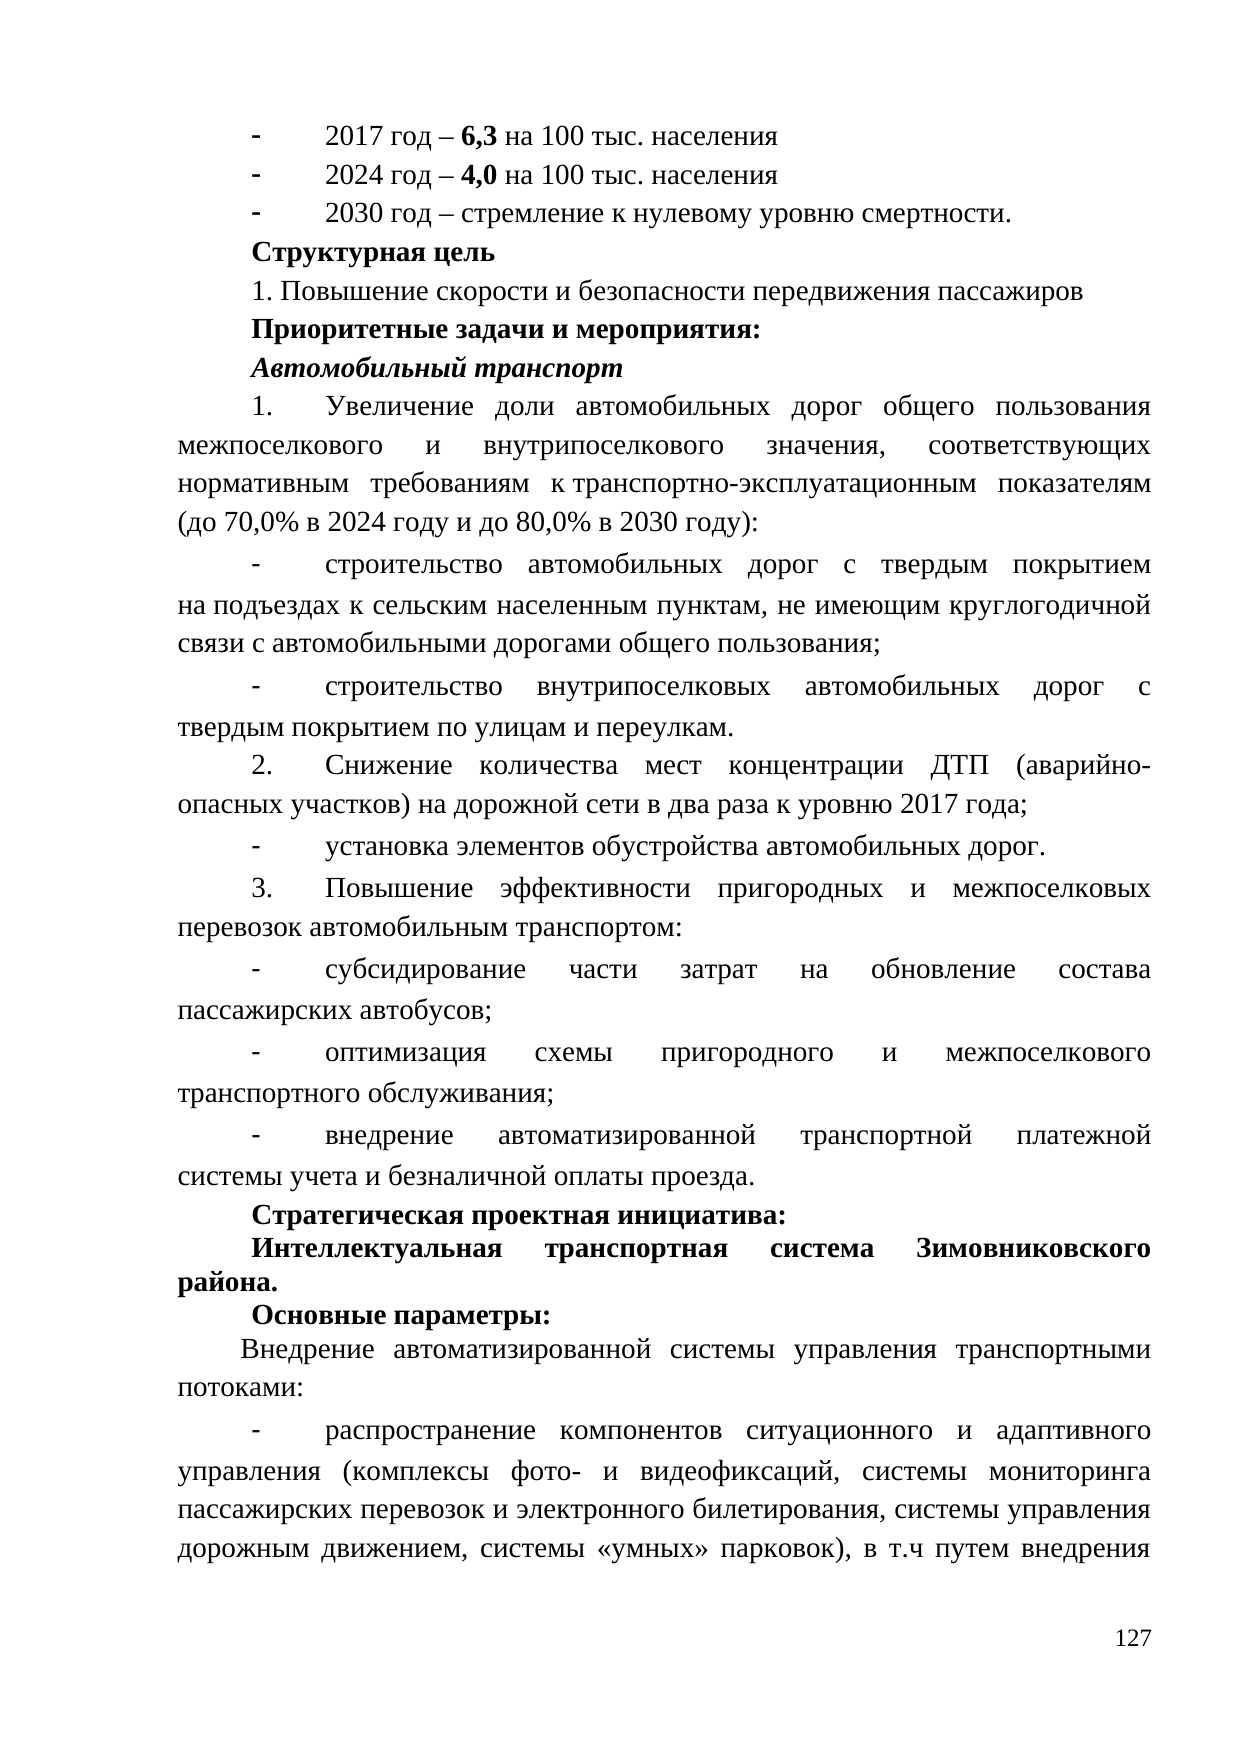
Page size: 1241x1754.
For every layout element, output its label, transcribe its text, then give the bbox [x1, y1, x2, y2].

text Структурная цель [177, 234, 1152, 268]
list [177, 1408, 1152, 1563]
list 2024 год – 4,0 на 100 тыс. населения [177, 157, 1152, 190]
list строительство автомобильных дорог с твердым покрытием на подъездах к сельским населенным пунктам, не имеющим круглогодичной связи с автомобильными дорогами общего пользования; [177, 542, 1152, 659]
list оптимизация схемы пригородного и межпоселкового транспортного обслуживания; [177, 1030, 1152, 1109]
text Приоритетные задачи и мероприятия: [177, 311, 1152, 345]
text Интеллектуальная транспортная система Зимовниковского района. [177, 1230, 1152, 1297]
text 1. Повышение скорости и безопасности передвижения пассажиров [177, 273, 1152, 306]
list установка элементов обустройства автомобильных дорог. [177, 824, 1152, 864]
text Внедрение автоматизированной системы управления транспортными потоками: [177, 1331, 1152, 1403]
list 2030 год – стремление к нулевому уровню смертности. [177, 195, 1152, 229]
text Основные параметры: [177, 1297, 1152, 1331]
list 2017 год – 6,3 на 100 тыс. населения [177, 118, 1152, 152]
list субсидирование части затрат на обновление состава пассажирских автобусов; [177, 947, 1152, 1025]
text Стратегическая проектная инициатива: [177, 1197, 1152, 1230]
list Увеличение доли автомобильных дорог общего пользования межпоселкового и внутрипоселкового значения, соответствующих нормативным требованиям к транспортно-эксплуатационным показателям (до 70,0% в 2024 году и до 80,0% в 2030 году): [177, 388, 1152, 537]
list Снижение количества мест концентрации ДТП (аварийно-опасных участков) на дорожной сети в два раза к уровню 2017 года; [177, 747, 1152, 819]
list внедрение автоматизированной транспортной платежной системы учета и безналичной оплаты проезда. [177, 1114, 1152, 1192]
list строительство внутрипоселковых автомобильных дорог с твердым покрытием по улицам и переулкам. [177, 664, 1152, 742]
text Автомобильный транспорт [177, 350, 1152, 383]
list Повышение эффективности пригородных и межпоселковых перевозок автомобильным транспортом: [177, 870, 1152, 942]
